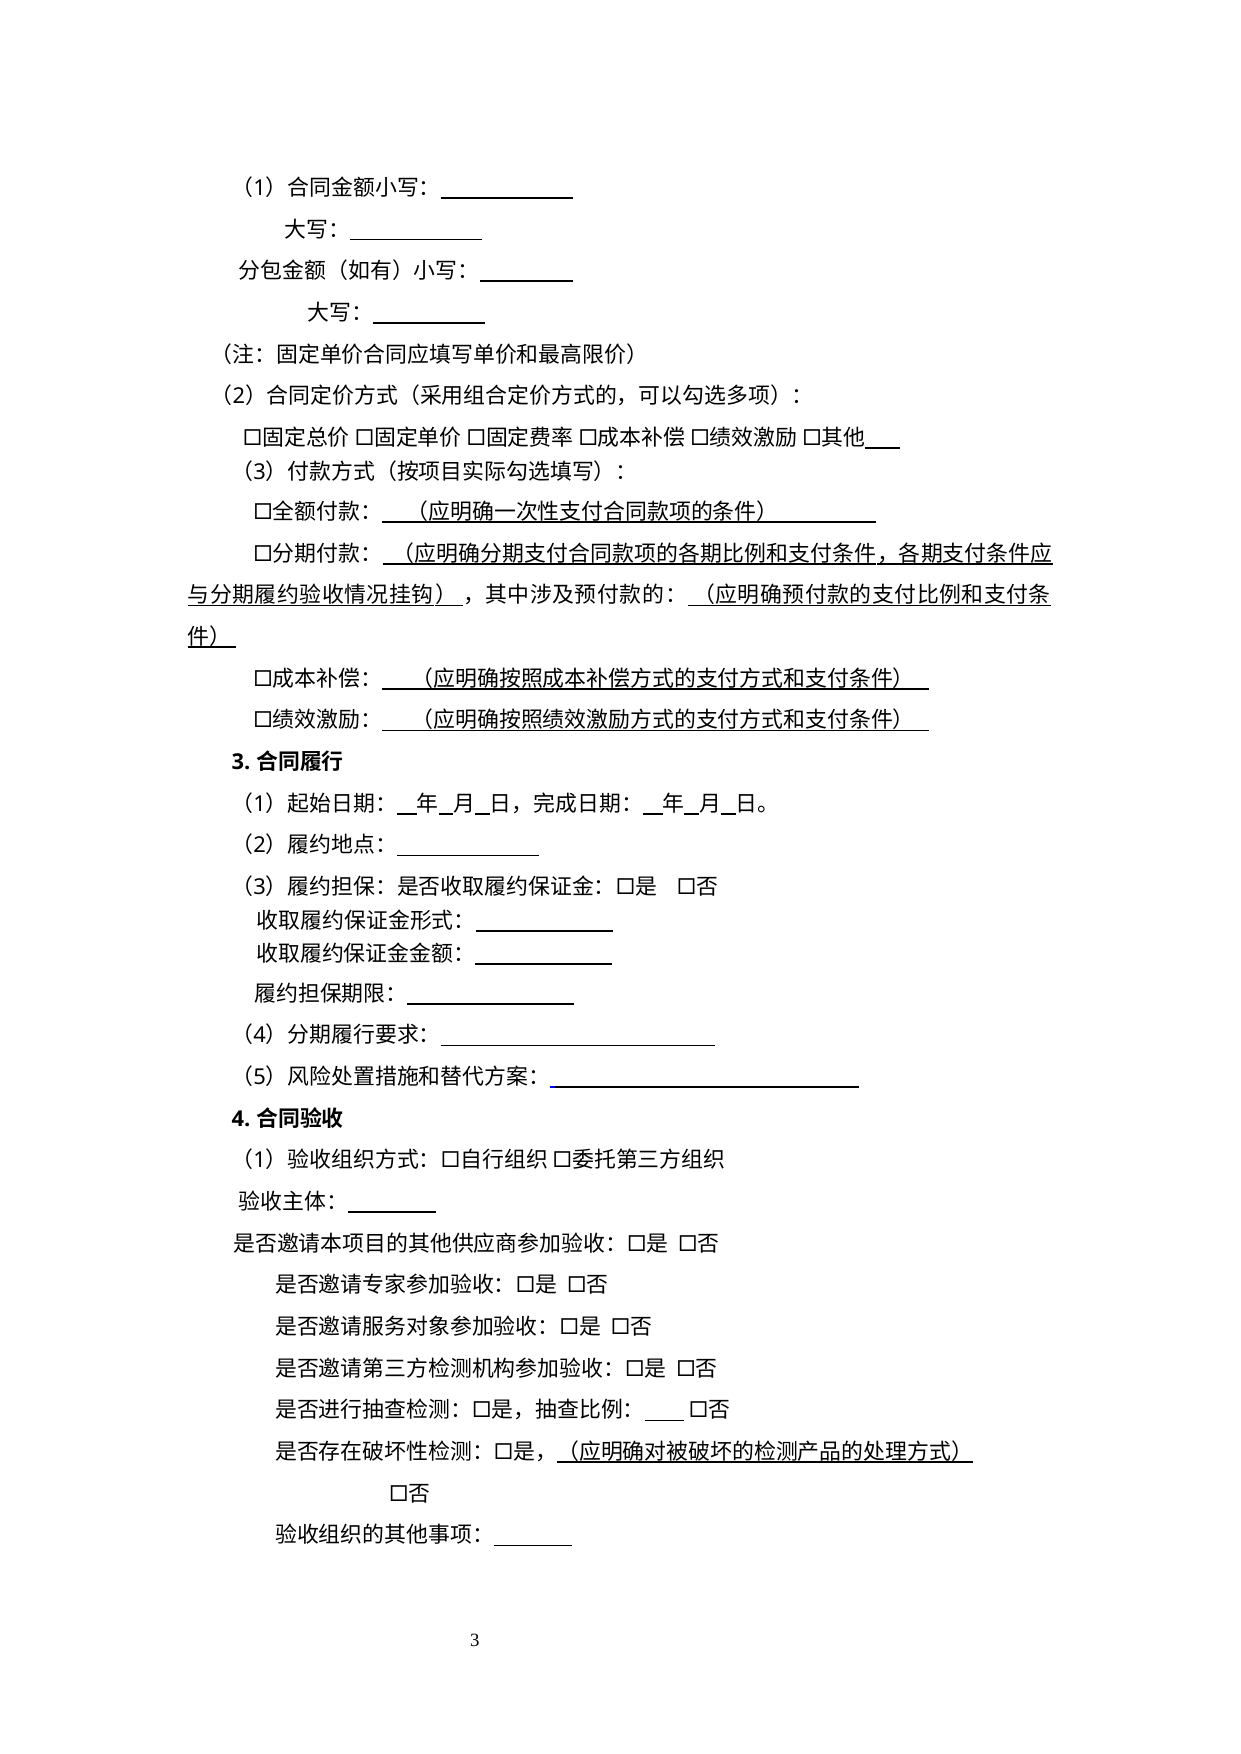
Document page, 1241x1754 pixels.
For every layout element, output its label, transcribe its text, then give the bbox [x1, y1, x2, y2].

text 绩效激励： （应明确按照绩效激励方式的支付方式和支付条件） [187, 694, 1053, 736]
text 是否邀请本项目的其他供应商参加验收：是 否 [187, 1218, 1053, 1259]
text 大写： [187, 287, 1053, 329]
text 否 [187, 1468, 1053, 1509]
text 全额付款： （应明确一次性支付合同款项的条件） [187, 486, 1053, 528]
text 验收组织的其他事项： [187, 1509, 1053, 1551]
text 是否邀请服务对象参加验收：是 否 [187, 1301, 1053, 1343]
text （1）起始日期： 年 月 日，完成日期： 年 月 日。 [187, 778, 1053, 819]
text （3）履约担保：是否收取履约保证金：是 否 [187, 861, 1053, 903]
text （2）履约地点： [187, 819, 1053, 861]
text （注：固定单价合同应填写单价和最高限价） [187, 329, 1053, 370]
list （2）合同定价方式（采用组合定价方式的，可以勾选多项）： [187, 370, 1053, 412]
text （1）合同金额小写： [187, 162, 1053, 204]
text 是否邀请第三方检测机构参加验收：是 否 [187, 1343, 1053, 1384]
text 固定总价 固定单价 固定费率 成本补偿 绩效激励 其他 [187, 412, 1053, 454]
text 履约担保期限： [187, 968, 1053, 1009]
text （5）风险处置措施和替代方案： [187, 1051, 1053, 1093]
list 合同履行 [187, 736, 1053, 778]
text 大写： [187, 204, 1053, 245]
text （3）付款方式（按项目实际勾选填写）： [187, 454, 1053, 486]
text 是否进行抽查检测：是，抽查比例： 否 [187, 1384, 1053, 1426]
text 收取履约保证金形式： [187, 903, 1053, 935]
list 合同验收 [187, 1093, 1053, 1134]
text 收取履约保证金金额： [187, 935, 1053, 968]
list 验收主体： [187, 1176, 1053, 1218]
text 是否存在破坏性检测：是，（应明确对被破坏的检测产品的处理方式） [187, 1426, 1053, 1468]
list 验收组织方式：自行组织 委托第三方组织 [187, 1134, 1053, 1176]
text 分包金额（如有）小写： [187, 245, 1053, 287]
text 是否邀请专家参加验收：是 否 [187, 1259, 1053, 1301]
text 成本补偿： （应明确按照成本补偿方式的支付方式和支付条件） [187, 653, 1053, 694]
text 分期付款： （应明确分期支付合同款项的各期比例和支付条件，各期支付条件应与分期履约验收情况挂钩） ，其中涉及预付款的： （应明确预付款的支付比例和支付条件） [187, 528, 1053, 653]
text （4）分期履行要求： [187, 1009, 1053, 1051]
